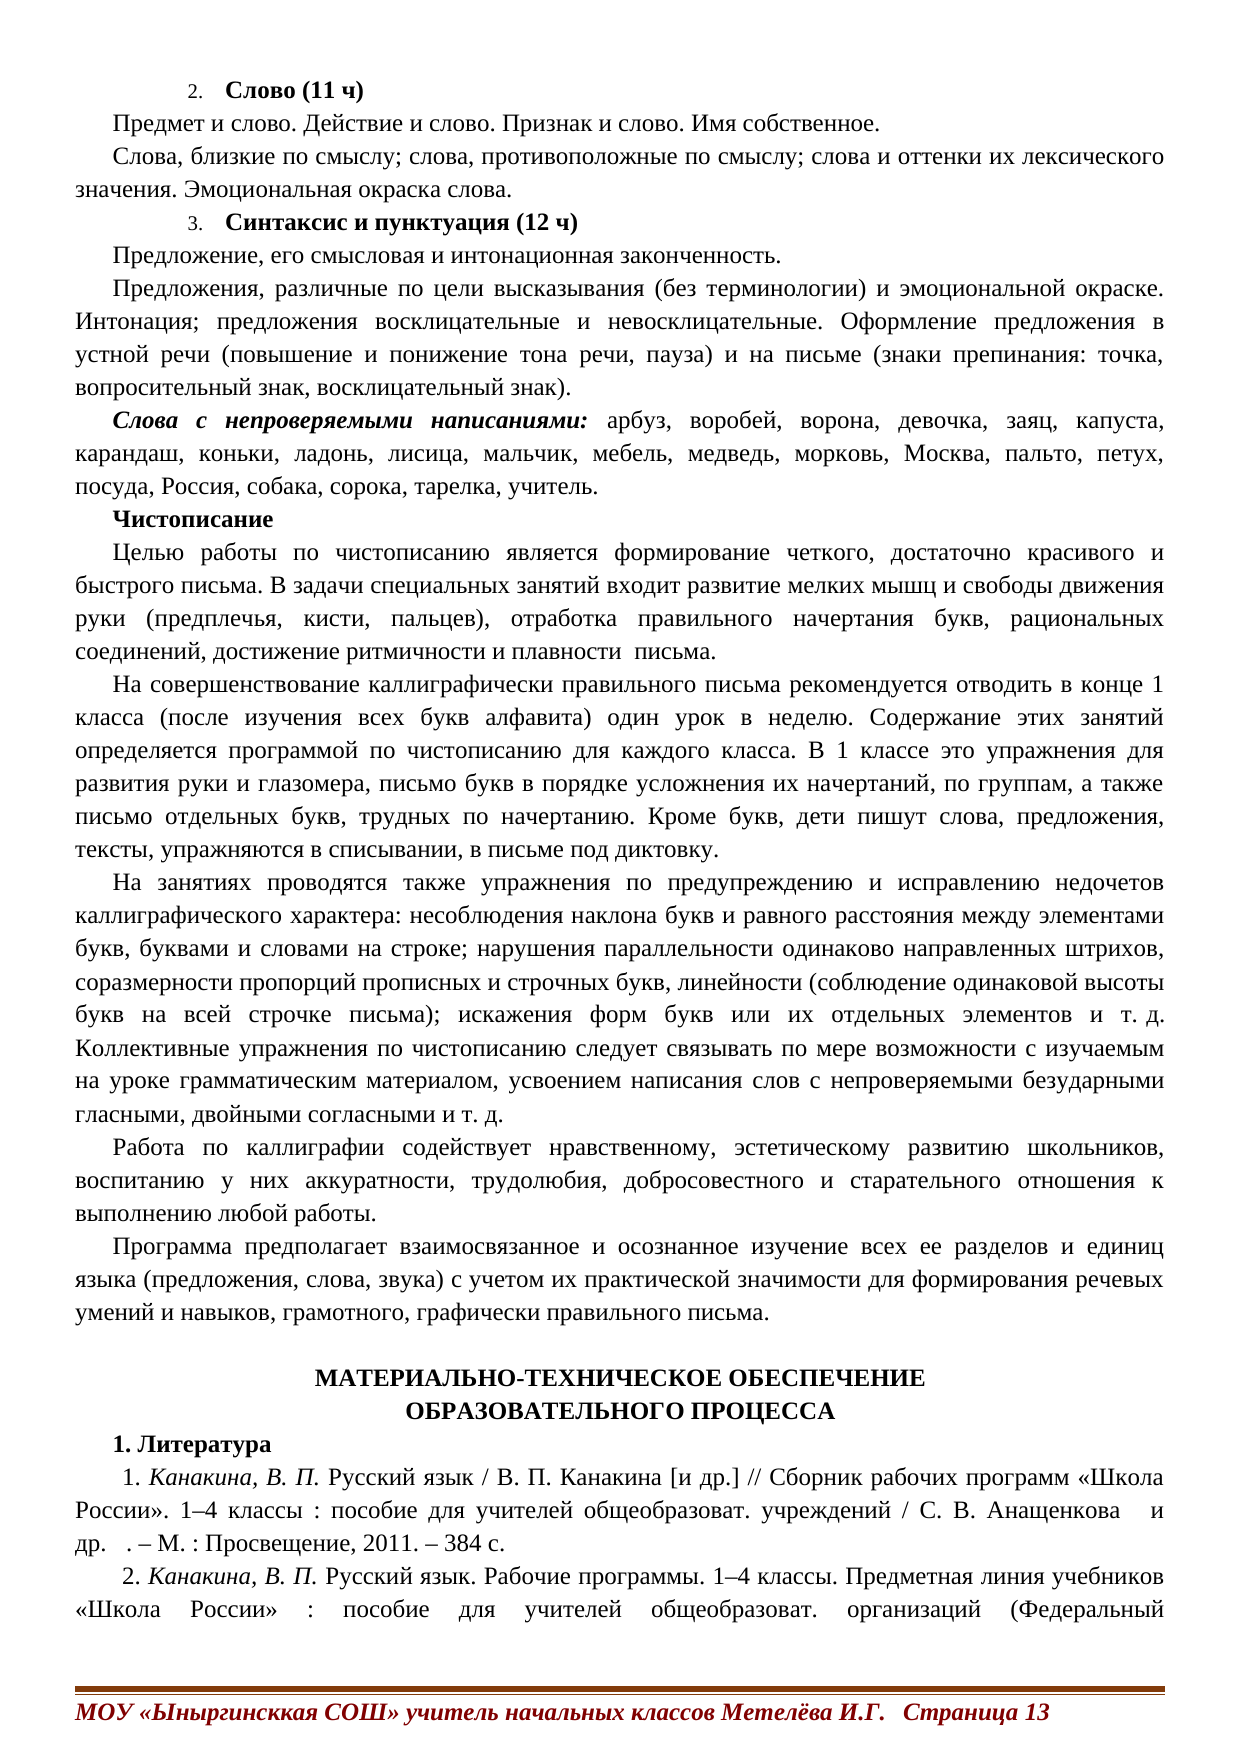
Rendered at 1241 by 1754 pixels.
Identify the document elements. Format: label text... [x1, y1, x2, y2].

text 1. Литература [75, 1429, 1165, 1458]
text 1. Канакина, В. П. Русский язык / В. П. Канакина [и др.] // Сборник рабочих программ «Школа России». 1–4 классы : пособие для учителей общеобразоват. учреждений / С. В. Анащенкова и др.. – М. : Просвещение, 2011. – 384 с. [75, 1462, 1165, 1557]
text Слова с непроверяемыми написаниями: арбуз, воробей, ворона, девочка, заяц, капуста, карандаш, коньки, ладонь, лисица, мальчик, мебель, медведь, морковь, Москва, пальто, петух, посуда, Россия, собака, сорока, тарелка, учитель. [75, 405, 1165, 500]
text На занятиях проводятся также упражнения по предупреждению и исправлению недочетов каллиграфического характера: несоблюдения наклона букв и равного расстояния между элементами букв, буквами и словами на строке; нарушения параллельности одинаково направленных штрихов, соразмерности пропорций прописных и строчных букв, линейности (соблюдение одинаковой высоты букв на всей строчке письма); искажения форм букв или их отдельных элементов и т. д. Коллективные упражнения по чистописанию следует связывать по мере возможности с изучаемым на уроке грамматическим материалом, усвоением написания слов с непроверяемыми безударными гласными, двойными согласными и т. д. [75, 867, 1165, 1127]
list Слово (11 ч) [187, 75, 1165, 104]
text Предмет и слово. Действие и слово. Признак и слово. Имя собственное. [75, 108, 1165, 137]
text Работа по каллиграфии содействует нравственному, эстетическому развитию школьников, воспитанию у них аккуратности, трудолюбия, добросовестного и старательного отношения к выполнению любой работы. [75, 1132, 1165, 1226]
text Программа предполагает взаимосвязанное и осознанное изучение всех ее разделов и единиц языка (предложения, слова, звука) с учетом их практической значимости для формирования речевых умений и навыков, грамотного, графически правильного письма. [75, 1231, 1165, 1326]
text Чистописание [75, 504, 1165, 533]
text Предложение, его смысловая и интонационная законченность. [75, 240, 1165, 269]
text На совершенствование каллиграфически правильного письма рекомендуется отводить в конце 1 класса (после изучения всех букв алфавита) один урок в неделю. Содержание этих занятий определяется программой по чистописанию для каждого класса. В 1 классе это упражнения для развития руки и глазомера, письмо букв в порядке усложнения их начертаний, по группам, а также письмо отдельных букв, трудных по начертанию. Кроме букв, дети пишут слова, предложения, тексты, упражняются в списывании, в письме под диктовку. [75, 669, 1165, 863]
list Синтаксис и пунктуация (12 ч) [187, 207, 1165, 236]
text Предложения, различные по цели высказывания (без терминологии) и эмоциональной окраске. Интонация; предложения восклицательные и невосклицательные. Оформление предложения в устной речи (повышение и понижение тона речи, пауза) и на письме (знаки препинания: точка, вопросительный знак, восклицательный знак). [75, 273, 1165, 401]
text Материально-техническое обеспечение образовательного процесса [75, 1363, 1165, 1424]
text Целью работы по чистописанию является формирование четкого, достаточно красивого и быстрого письма. В задачи специальных занятий входит развитие мелких мышц и свободы движения руки (предплечья, кисти, пальцев), отработка правильного начертания букв, рациональных соединений, достижение ритмичности и плавности письма. [75, 537, 1165, 665]
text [75, 1561, 1165, 1623]
text Слова, близкие по смыслу; слова, противоположные по смыслу; слова и оттенки их лексического значения. Эмоциональная окраска слова. [75, 141, 1165, 203]
